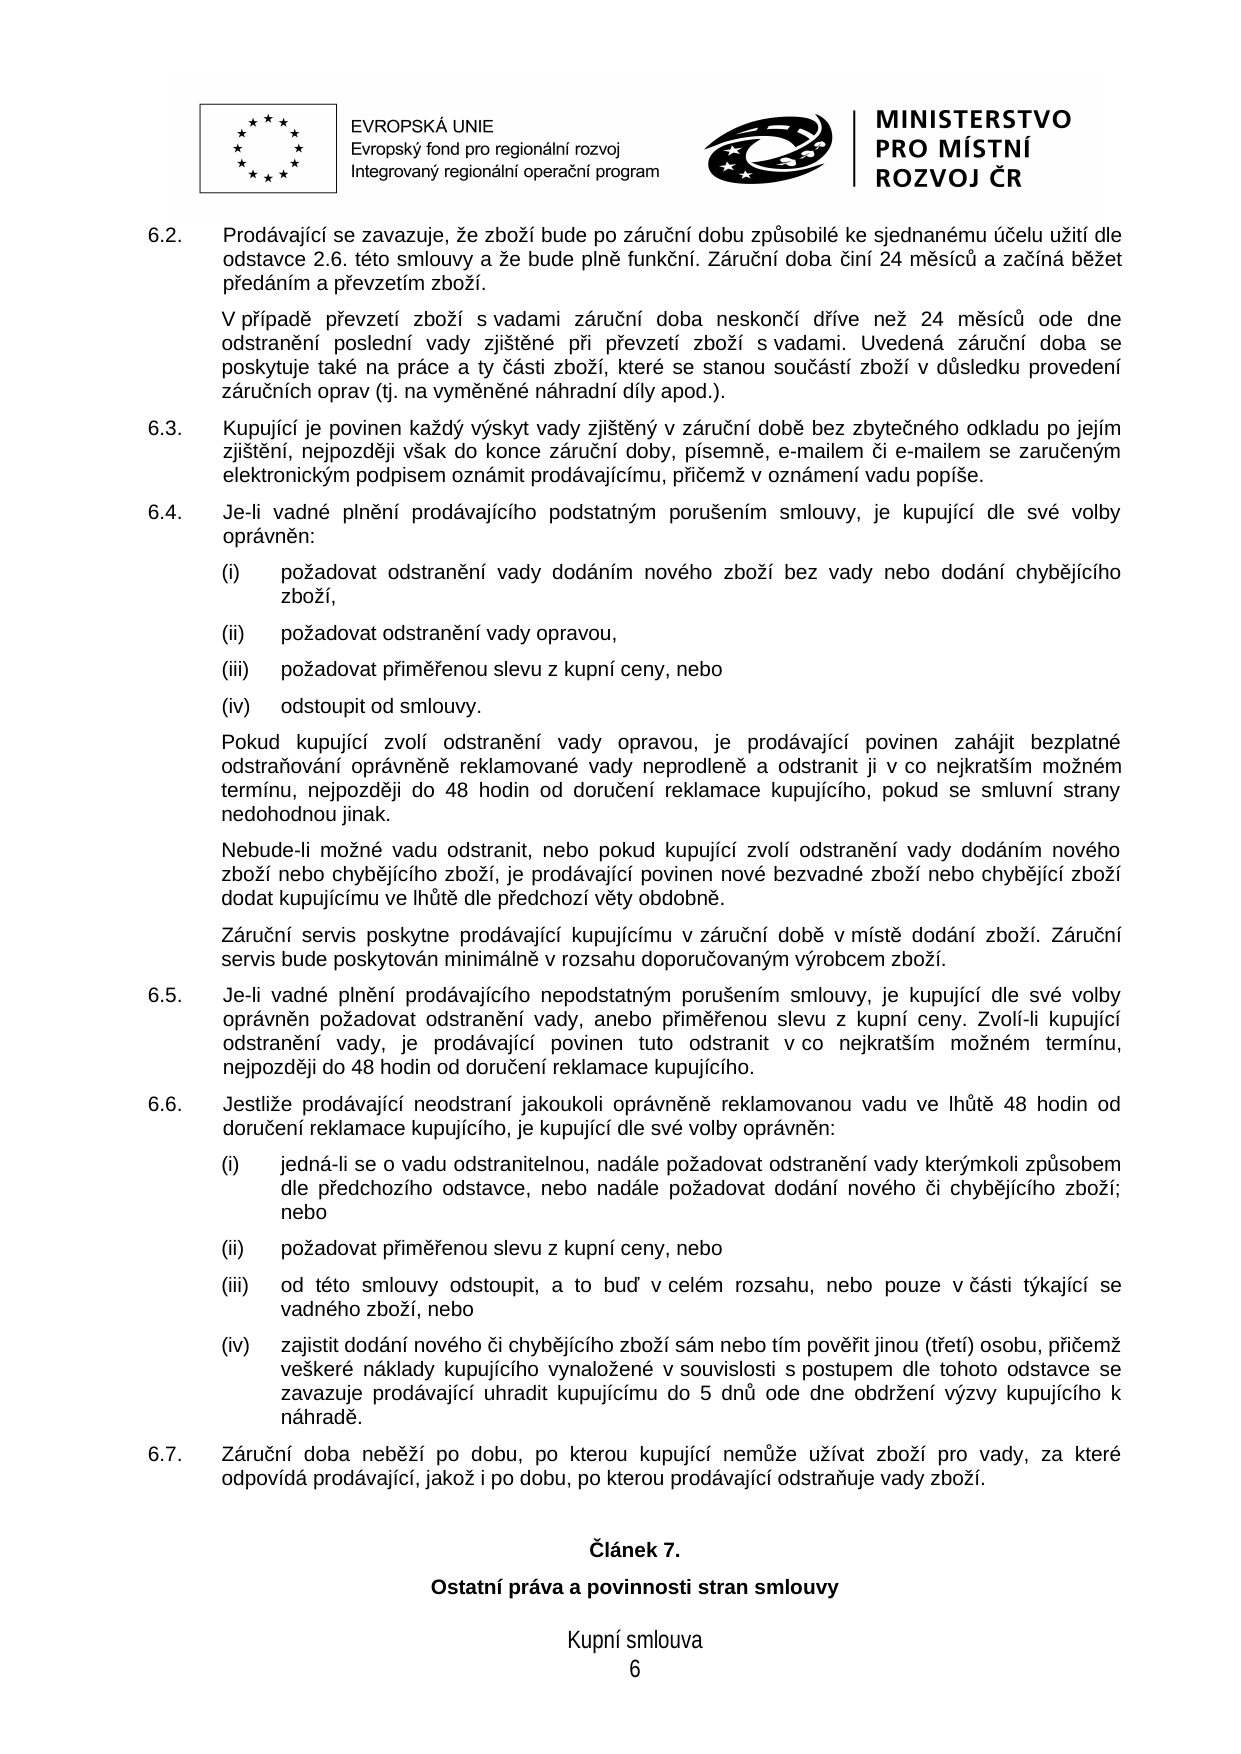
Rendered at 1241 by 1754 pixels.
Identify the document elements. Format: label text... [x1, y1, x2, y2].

list odstoupit od smlouvy. [221, 693, 1122, 717]
list od této smlouvy odstoupit, a to buď v celém rozsahu, nebo pouze v části týkající se vadného zboží, nebo [221, 1273, 1122, 1321]
text Ostatní práva a povinnosti stran smlouvy [148, 1575, 1122, 1599]
list Prodávající se zavazuje, že zboží bude po záruční dobu způsobilé ke sjednanému účelu užití dle odstavce 2.6. této smlouvy a že bude plně funkční. Záruční doba činí 24 měsíců a začíná běžet předáním a převzetím zboží. [148, 223, 1122, 294]
list požadovat přiměřenou slevu z kupní ceny, nebo [221, 1236, 1122, 1260]
text V případě převzetí zboží s vadami záruční doba neskončí dříve než 24 měsíců ode dne odstranění poslední vady zjištěné při převzetí zboží s vadami. Uvedená záruční doba se poskytuje také na práce a ty části zboží, které se stanou součástí zboží v důsledku provedení záručních oprav (tj. na vyměněné náhradní díly apod.). [221, 307, 1122, 403]
list zajistit dodání nového či chybějícího zboží sám nebo tím pověřit jinou (třetí) osobu, přičemž veškeré náklady kupujícího vynaložené v souvislosti s postupem dle tohoto odstavce se zavazuje prodávající uhradit kupujícímu do 5 dnů ode dne obdržení výzvy kupujícího k náhradě. [221, 1333, 1122, 1429]
list požadovat odstranění vady opravou, [221, 621, 1122, 644]
text Nebude-li možné vadu odstranit, nebo pokud kupující zvolí odstranění vady dodáním nového zboží nebo chybějícího zboží, je prodávající povinen nové bezvadné zboží nebo chybějící zboží dodat kupujícímu ve lhůtě dle předchozí věty obdobně. [221, 838, 1122, 910]
picture [169, 73, 1101, 223]
list jedná-li se o vadu odstranitelnou, nadále požadovat odstranění vady kterýmkoli způsobem dle předchozího odstavce, nebo nadále požadovat dodání nového či chybějícího zboží; nebo [221, 1152, 1122, 1224]
list Kupující je povinen každý výskyt vady zjištěný v záruční době bez zbytečného odkladu po jejím zjištění, nejpozději však do konce záruční doby, písemně, e-mailem či e-mailem se zaručeným elektronickým podpisem oznámit prodávajícímu, přičemž v oznámení vadu popíše. [148, 415, 1122, 487]
text Záruční servis poskytne prodávající kupujícímu v záruční době v místě dodání zboží. Záruční servis bude poskytován minimálně v rozsahu doporučovaným výrobcem zboží. [221, 923, 1122, 971]
list Je-li vadné plnění prodávajícího nepodstatným porušením smlouvy, je kupující dle své volby oprávněn požadovat odstranění vady, anebo přiměřenou slevu z kupní ceny. Zvolí-li kupující odstranění vady, je prodávající povinen tuto odstranit v co nejkratším možném termínu, nejpozději do 48 hodin od doručení reklamace kupujícího. [148, 983, 1122, 1079]
text 6.7. Záruční doba neběží po dobu, po kterou kupující nemůže užívat zboží pro vady, za které odpovídá prodávající, jakož i po dobu, po kterou prodávající odstraňuje vady zboží. [148, 1441, 1122, 1489]
text Pokud kupující zvolí odstranění vady opravou, je prodávající povinen zahájit bezplatné odstraňování oprávněně reklamované vady neprodleně a odstranit ji v co nejkratším možném termínu, nejpozději do 48 hodin od doručení reklamace kupujícího, pokud se smluvní strany nedohodnou jinak. [221, 730, 1122, 826]
list Je-li vadné plnění prodávajícího podstatným porušením smlouvy, je kupující dle své volby oprávněn: [148, 500, 1122, 548]
list Jestliže prodávající neodstraní jakoukoli oprávněně reklamovanou vadu ve lhůtě 48 hodin od doručení reklamace kupujícího, je kupující dle své volby oprávněn: [148, 1091, 1122, 1139]
list požadovat odstranění vady dodáním nového zboží bez vady nebo dodání chybějícího zboží, [221, 560, 1122, 608]
text Článek 7. [148, 1538, 1122, 1562]
list požadovat přiměřenou slevu z kupní ceny, nebo [221, 657, 1122, 681]
